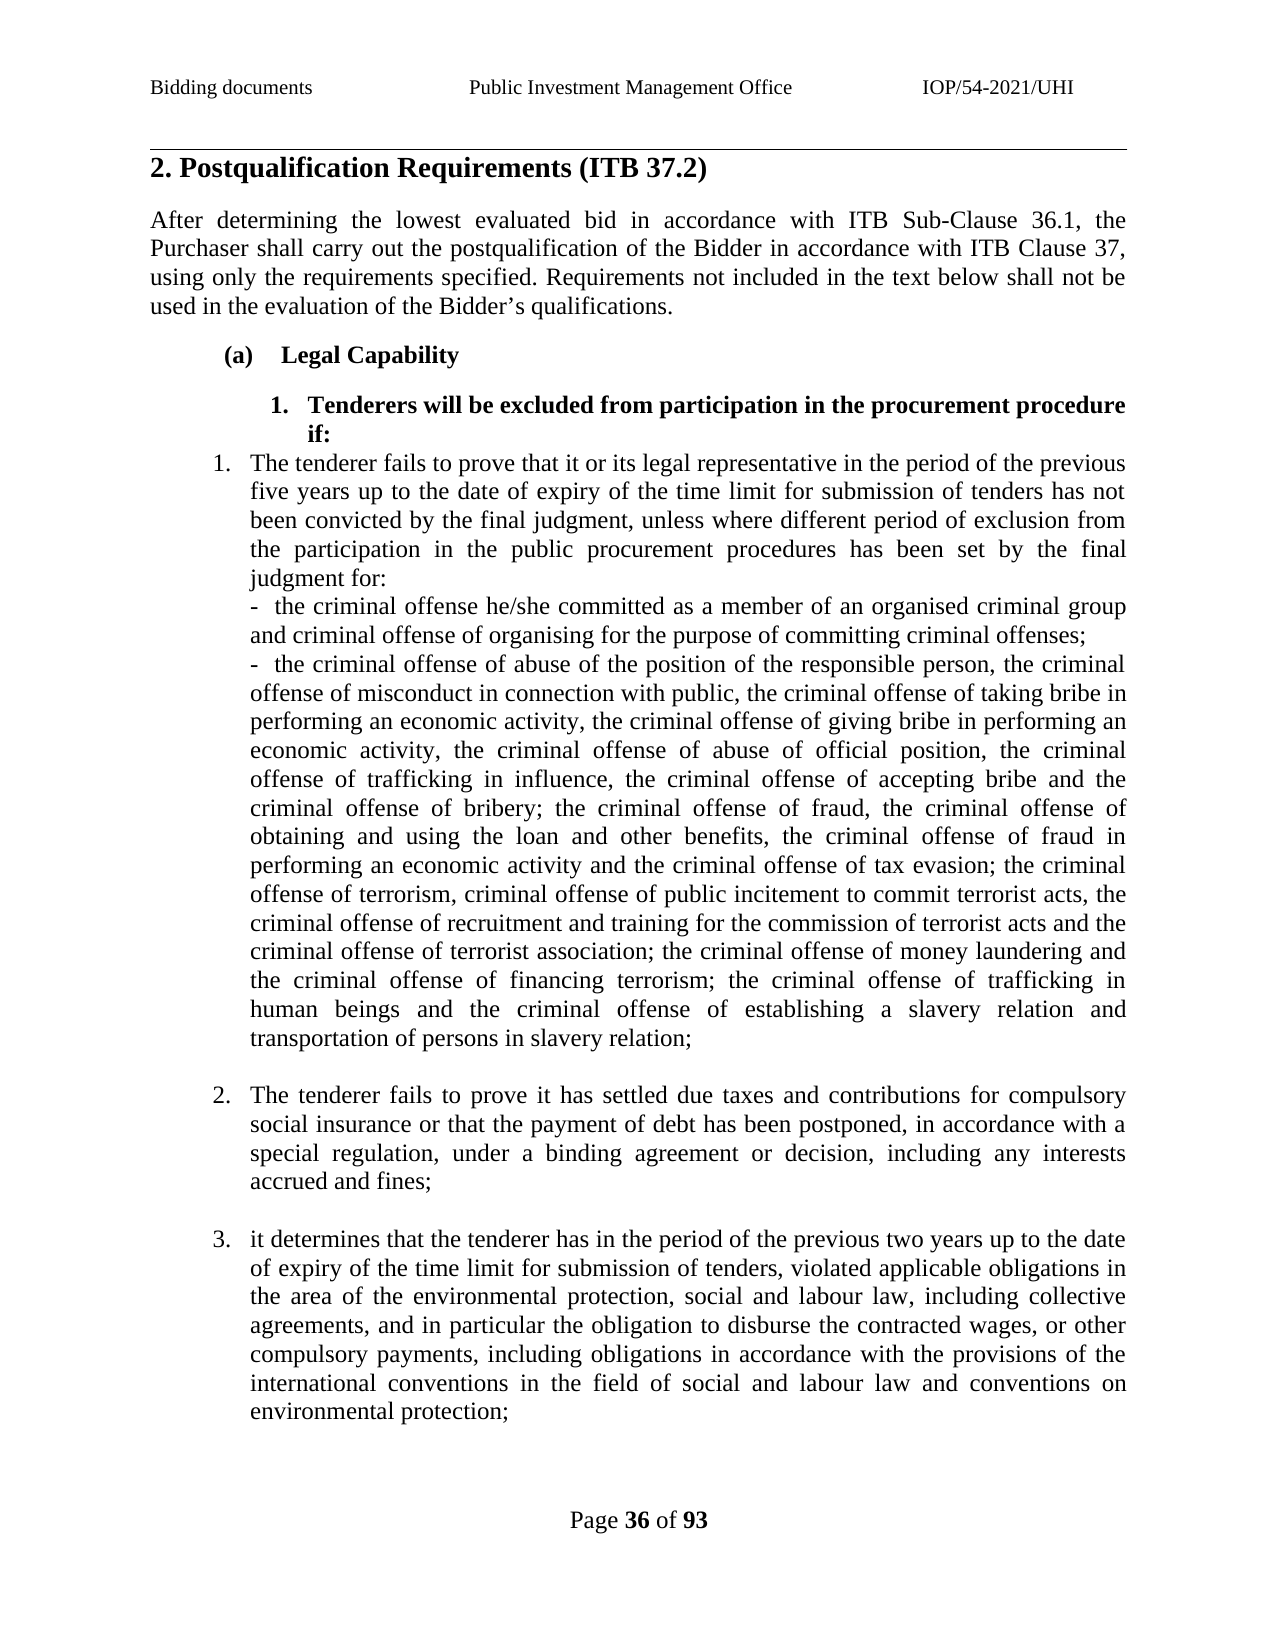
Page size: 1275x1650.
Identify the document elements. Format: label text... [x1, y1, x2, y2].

list Tenderers will be excluded from participation in the procurement procedure if: [270, 390, 1127, 448]
text After determining the lowest evaluated bid in accordance with ITB Sub-Clause 36.1, the Purchaser shall carry out the postqualification of the Bidder in accordance with ITB Clause 37, using only the requirements specified. Requirements not included in the text below shall not be used in the evaluation of the Bidder’s qualifications. [150, 205, 1127, 320]
list - the criminal offense he/she committed as a member of an organised criminal group and criminal offense of organising for the purpose of committing criminal offenses; [250, 591, 1127, 649]
list The tenderer fails to prove it has settled due taxes and contributions for compulsory social insurance or that the payment of debt has been postponed, in accordance with a special regulation, under a binding agreement or decision, including any interests accrued and fines; [212, 1080, 1127, 1195]
list The tenderer fails to prove that it or its legal representative in the period of the previous five years up to the date of expiry of the time limit for submission of tenders has not been convicted by the final judgment, unless where different period of exclusion from the participation in the public procurement procedures has been set by the final judgment for: [212, 448, 1127, 591]
list it determines that the tenderer has in the period of the previous two years up to the date of expiry of the time limit for submission of tenders, violated applicable obligations in the area of the environmental protection, social and labour law, including collective agreements, and in particular the obligation to disburse the contracted wages, or other compulsory payments, including obligations in accordance with the provisions of the international conventions in the field of social and labour law and conventions on environmental protection; [212, 1224, 1127, 1425]
list - the criminal offense of abuse of the position of the responsible person, the criminal offense of misconduct in connection with public, the criminal offense of taking bribe in performing an economic activity, the criminal offense of giving bribe in performing an economic activity, the criminal offense of abuse of official position, the criminal offense of trafficking in influence, the criminal offense of accepting bribe and the criminal offense of bribery; the criminal offense of fraud, the criminal offense of obtaining and using the loan and other benefits, the criminal offense of fraud in performing an economic activity and the criminal offense of tax evasion; the criminal offense of terrorism, criminal offense of public incitement to commit terrorist acts, the criminal offense of recruitment and training for the commission of terrorist acts and the criminal offense of terrorist association; the criminal offense of money laundering and the criminal offense of financing terrorism; the criminal offense of trafficking in human beings and the criminal offense of establishing a slavery relation and transportation of persons in slavery relation; [250, 649, 1127, 1051]
list Legal Capability [224, 341, 1127, 369]
text 2. Postqualification Requirements (ITB 37.2) [150, 150, 1127, 184]
